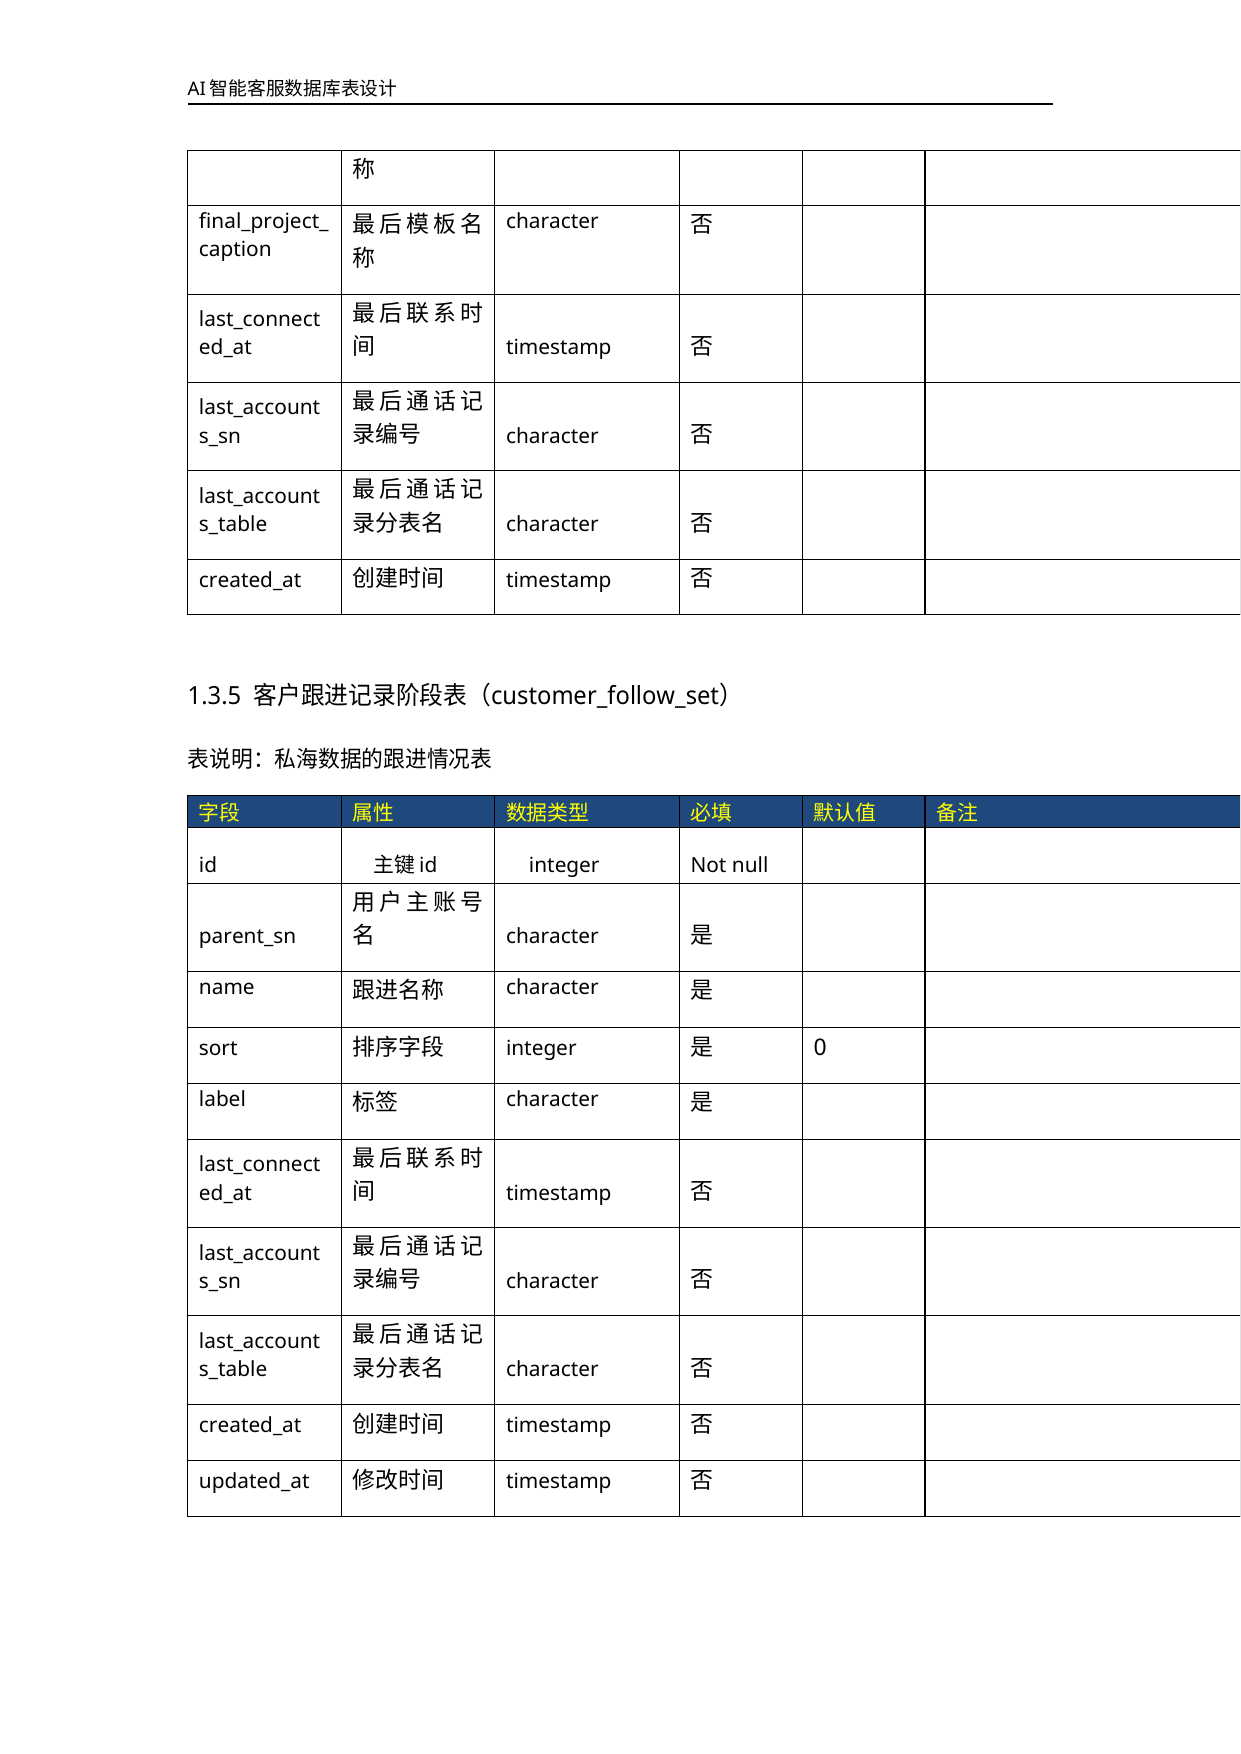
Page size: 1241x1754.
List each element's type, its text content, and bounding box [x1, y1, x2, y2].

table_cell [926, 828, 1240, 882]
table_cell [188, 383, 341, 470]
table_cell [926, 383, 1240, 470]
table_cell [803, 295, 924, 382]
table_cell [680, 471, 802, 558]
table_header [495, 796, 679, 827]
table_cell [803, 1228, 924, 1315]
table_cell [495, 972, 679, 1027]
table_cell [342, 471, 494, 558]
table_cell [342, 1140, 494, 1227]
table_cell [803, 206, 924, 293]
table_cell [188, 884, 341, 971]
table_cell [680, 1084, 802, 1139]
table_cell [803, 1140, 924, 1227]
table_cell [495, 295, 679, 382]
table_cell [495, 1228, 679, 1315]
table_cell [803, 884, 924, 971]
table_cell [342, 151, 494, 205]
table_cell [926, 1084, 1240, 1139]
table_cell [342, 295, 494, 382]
subtitle 1.3.5 客户跟进记录阶段表（customer_follow_set） [187, 676, 1053, 712]
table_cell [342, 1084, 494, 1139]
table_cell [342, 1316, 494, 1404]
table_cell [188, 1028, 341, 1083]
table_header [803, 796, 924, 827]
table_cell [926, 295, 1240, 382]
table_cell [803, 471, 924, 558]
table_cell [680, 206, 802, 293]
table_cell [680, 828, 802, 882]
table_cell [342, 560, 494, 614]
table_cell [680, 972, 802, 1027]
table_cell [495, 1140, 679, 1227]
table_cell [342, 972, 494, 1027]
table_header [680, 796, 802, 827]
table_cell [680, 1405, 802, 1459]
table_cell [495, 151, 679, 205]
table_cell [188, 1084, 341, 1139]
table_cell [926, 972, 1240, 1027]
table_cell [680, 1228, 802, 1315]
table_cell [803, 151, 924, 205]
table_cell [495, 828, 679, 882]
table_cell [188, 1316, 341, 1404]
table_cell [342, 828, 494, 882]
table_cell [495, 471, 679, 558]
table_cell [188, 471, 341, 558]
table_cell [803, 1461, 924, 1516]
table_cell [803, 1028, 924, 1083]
text 表说明：私海数据的跟进情况表 [187, 741, 1053, 774]
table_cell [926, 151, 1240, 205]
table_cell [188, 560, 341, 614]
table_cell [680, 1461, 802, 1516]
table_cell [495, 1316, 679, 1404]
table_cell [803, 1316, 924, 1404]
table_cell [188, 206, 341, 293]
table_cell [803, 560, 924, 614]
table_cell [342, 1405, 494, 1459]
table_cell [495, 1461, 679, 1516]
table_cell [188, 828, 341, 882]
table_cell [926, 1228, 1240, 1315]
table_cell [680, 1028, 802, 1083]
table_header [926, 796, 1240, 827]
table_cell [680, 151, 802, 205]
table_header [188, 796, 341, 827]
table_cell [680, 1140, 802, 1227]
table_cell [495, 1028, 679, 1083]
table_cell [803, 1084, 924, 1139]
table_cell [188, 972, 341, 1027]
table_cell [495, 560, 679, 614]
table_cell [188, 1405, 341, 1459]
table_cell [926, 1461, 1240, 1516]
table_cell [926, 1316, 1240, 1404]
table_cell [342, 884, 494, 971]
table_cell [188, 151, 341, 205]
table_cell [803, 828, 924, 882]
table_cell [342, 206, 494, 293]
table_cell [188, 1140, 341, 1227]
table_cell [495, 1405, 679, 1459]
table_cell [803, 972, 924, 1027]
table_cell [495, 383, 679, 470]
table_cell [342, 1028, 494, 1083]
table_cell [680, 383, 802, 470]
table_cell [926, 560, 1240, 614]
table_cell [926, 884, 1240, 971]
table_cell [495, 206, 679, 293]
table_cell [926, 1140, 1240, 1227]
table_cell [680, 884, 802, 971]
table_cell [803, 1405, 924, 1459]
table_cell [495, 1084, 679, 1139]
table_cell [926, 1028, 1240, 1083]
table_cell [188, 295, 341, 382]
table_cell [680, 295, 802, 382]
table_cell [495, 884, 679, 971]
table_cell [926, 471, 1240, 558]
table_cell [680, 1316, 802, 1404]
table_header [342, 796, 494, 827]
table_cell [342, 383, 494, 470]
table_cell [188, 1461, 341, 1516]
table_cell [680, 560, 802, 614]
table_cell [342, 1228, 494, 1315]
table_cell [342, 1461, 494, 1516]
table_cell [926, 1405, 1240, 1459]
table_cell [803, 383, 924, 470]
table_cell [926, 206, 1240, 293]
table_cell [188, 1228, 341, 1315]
